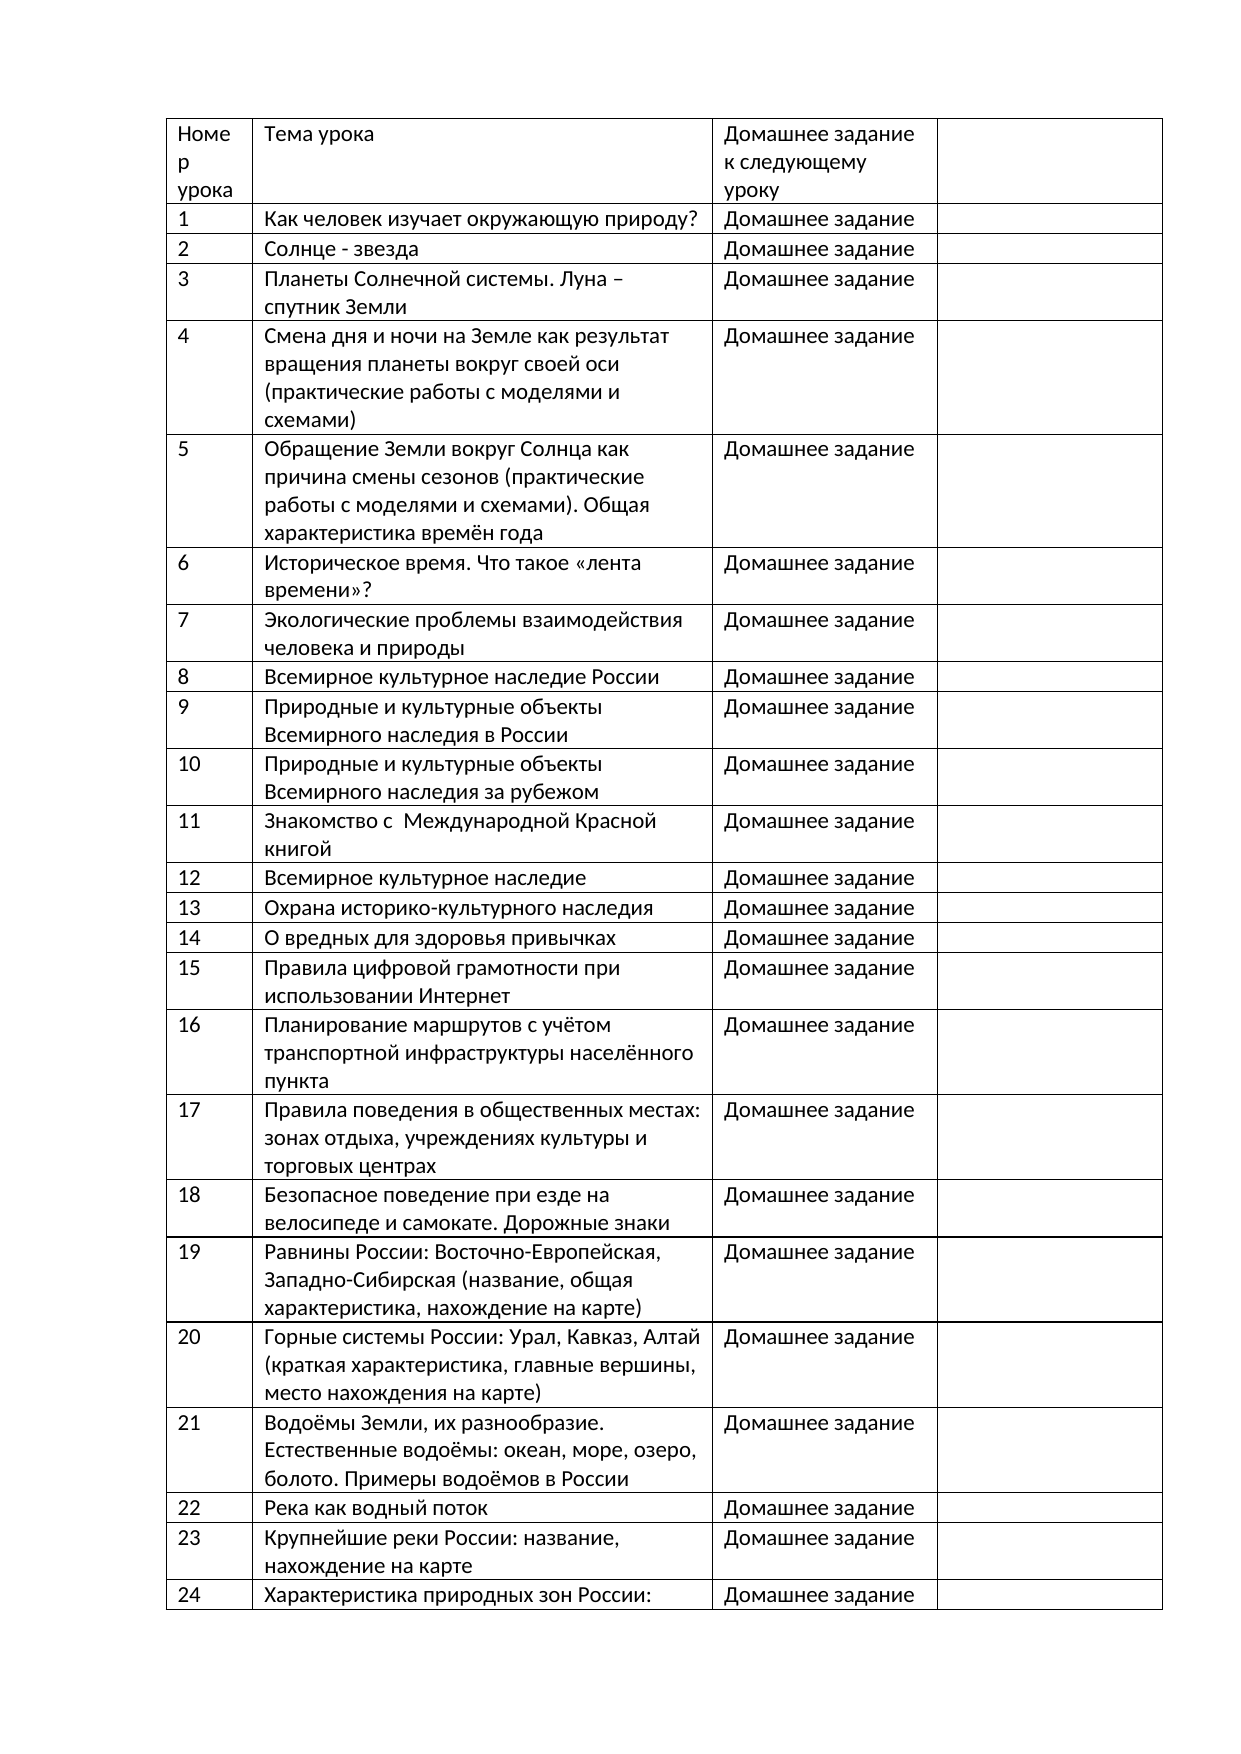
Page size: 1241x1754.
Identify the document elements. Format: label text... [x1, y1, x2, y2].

table_cell [938, 234, 1162, 263]
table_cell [253, 1580, 712, 1609]
table_cell 22 [167, 1493, 252, 1522]
table_cell Домашнее задание [713, 893, 937, 922]
table_header [938, 119, 1162, 203]
table_cell [938, 321, 1162, 433]
table_cell 4 [167, 321, 252, 433]
table_cell 10 [167, 749, 252, 805]
table_cell 5 [167, 435, 252, 547]
table_cell Домашнее задание [713, 749, 937, 805]
table_header Номер урока [167, 119, 252, 203]
table_cell Домашнее задание [713, 1408, 937, 1492]
table_cell 21 [167, 1408, 252, 1492]
table_cell [938, 1408, 1162, 1492]
table_cell Домашнее задание [713, 1580, 937, 1609]
table_cell 19 [167, 1238, 252, 1321]
table_cell Обращение Земли вокруг Солнца как причина смены сезонов (практические работы с моделями и схемами). Общая характеристика времён года [253, 435, 712, 547]
table_cell Планирование маршрутов с учётом транспортной инфраструктуры населённого пункта [253, 1010, 712, 1094]
table_cell Домашнее задание [713, 1238, 937, 1321]
table_cell Домашнее задание [713, 1095, 937, 1179]
table_cell [938, 893, 1162, 922]
table_cell Домашнее задание [713, 692, 937, 748]
table_cell Домашнее задание [713, 923, 937, 952]
table_cell Домашнее задание [713, 662, 937, 691]
table_cell Как человек изучает окружающую природу? [253, 204, 712, 233]
table_cell Крупнейшие реки России: название, нахождение на карте [253, 1523, 712, 1579]
table_cell [938, 548, 1162, 604]
table_cell Безопасное поведение при езде на велосипеде и самокате. Дорожные знаки [253, 1180, 712, 1236]
table_cell Домашнее задание [713, 435, 937, 547]
table_cell [938, 1523, 1162, 1579]
table_cell Солнце - звезда [253, 234, 712, 263]
table_cell 12 [167, 863, 252, 892]
table_cell Домашнее задание [713, 1523, 937, 1579]
table_cell [938, 264, 1162, 320]
table_cell 7 [167, 605, 252, 661]
table_cell 9 [167, 692, 252, 748]
table_cell 17 [167, 1095, 252, 1179]
table_cell Река как водный поток [253, 1493, 712, 1522]
table_cell Экологические проблемы взаимодействия человека и природы [253, 605, 712, 661]
table_cell [938, 749, 1162, 805]
table_cell О вредных для здоровья привычках [253, 923, 712, 952]
table_cell Всемирное культурное наследие [253, 863, 712, 892]
table_cell Природные и культурные объекты Всемирного наследия в России [253, 692, 712, 748]
table_cell [938, 1180, 1162, 1236]
table_header Домашнее задание к следующему уроку [713, 119, 937, 203]
table_cell [938, 1238, 1162, 1321]
table_cell [938, 1580, 1162, 1609]
table_cell 20 [167, 1323, 252, 1407]
table_cell Домашнее задание [713, 953, 937, 1009]
table_cell 15 [167, 953, 252, 1009]
table_cell 8 [167, 662, 252, 691]
table_cell [938, 692, 1162, 748]
table_cell 24 [167, 1580, 252, 1609]
table_cell Горные системы России: Урал, Кавказ, Алтай (краткая характеристика, главные вершины, место нахождения на карте) [253, 1323, 712, 1407]
table_cell [938, 605, 1162, 661]
table_cell Домашнее задание [713, 1010, 937, 1094]
table_cell Домашнее задание [713, 1323, 937, 1407]
table_cell Планеты Солнечной системы. Луна – спутник Земли [253, 264, 712, 320]
table_cell 23 [167, 1523, 252, 1579]
table_cell Правила цифровой грамотности при использовании Интернет [253, 953, 712, 1009]
table_cell 11 [167, 806, 252, 862]
table_cell Знакомство с Международной Красной книгой [253, 806, 712, 862]
table_cell Смена дня и ночи на Земле как результат вращения планеты вокруг своей оси (практические работы с моделями и схемами) [253, 321, 712, 433]
table_cell 6 [167, 548, 252, 604]
table_cell Домашнее задание [713, 806, 937, 862]
table_cell [938, 1323, 1162, 1407]
table_cell 2 [167, 234, 252, 263]
table_cell Домашнее задание [713, 605, 937, 661]
table_cell Домашнее задание [713, 548, 937, 604]
table_cell Историческое время. Что такое «лента времени»? [253, 548, 712, 604]
table_cell 14 [167, 923, 252, 952]
table_cell 16 [167, 1010, 252, 1094]
table_header Тема урока [253, 119, 712, 203]
table_cell Домашнее задание [713, 234, 937, 263]
table_cell Домашнее задание [713, 863, 937, 892]
table_cell 13 [167, 893, 252, 922]
table_cell [938, 863, 1162, 892]
table_cell Правила поведения в общественных местах: зонах отдыха, учреждениях культуры и торговых центрах [253, 1095, 712, 1179]
table_cell [938, 204, 1162, 233]
table_cell 18 [167, 1180, 252, 1236]
table_cell [938, 435, 1162, 547]
table_cell Охрана историко-культурного наследия [253, 893, 712, 922]
table_cell Домашнее задание [713, 264, 937, 320]
table_cell Домашнее задание [713, 321, 937, 433]
table_cell 1 [167, 204, 252, 233]
table_cell [938, 662, 1162, 691]
table_cell [938, 923, 1162, 952]
table_cell Равнины России: Восточно-Европейская, Западно-Сибирская (название, общая характеристика, нахождение на карте) [253, 1238, 712, 1321]
table_cell [938, 953, 1162, 1009]
table_cell [938, 1095, 1162, 1179]
table_cell Всемирное культурное наследие России [253, 662, 712, 691]
table_cell [938, 806, 1162, 862]
table_cell 3 [167, 264, 252, 320]
table_cell Водоёмы Земли, их разнообразие. Естественные водоёмы: океан, море, озеро, болото. Примеры водоёмов в России [253, 1408, 712, 1492]
table_cell [938, 1010, 1162, 1094]
table_cell Домашнее задание [713, 204, 937, 233]
table_cell Природные и культурные объекты Всемирного наследия за рубежом [253, 749, 712, 805]
table_cell Домашнее задание [713, 1493, 937, 1522]
table_cell [938, 1493, 1162, 1522]
table_cell Домашнее задание [713, 1180, 937, 1236]
